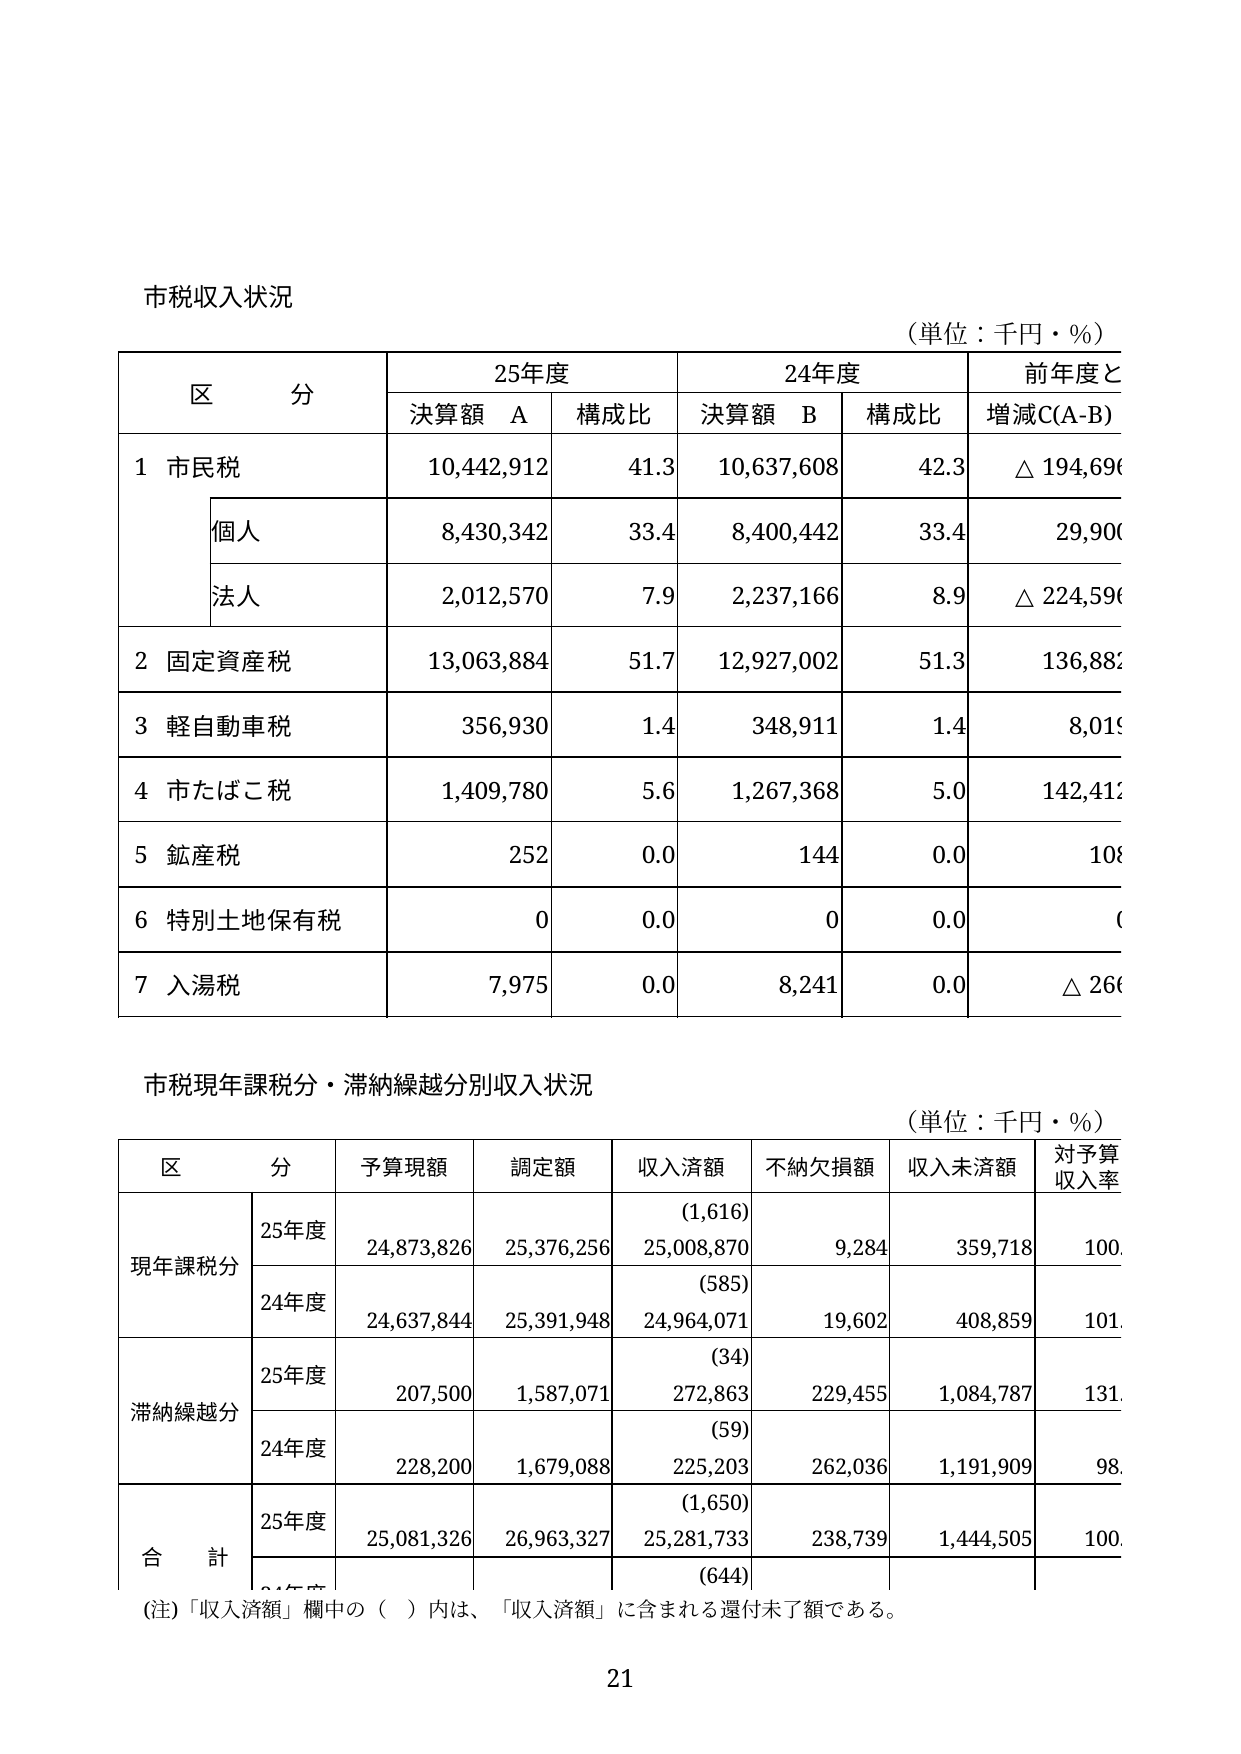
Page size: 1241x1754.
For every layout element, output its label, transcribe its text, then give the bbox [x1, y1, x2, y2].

text (注)「収入済額」欄中の（ ）内は、「収入済額」に含まれる還付未了額である。 [336, 1411, 473, 1483]
text (注)「収入済額」欄中の（ ）内は、「収入済額」に含まれる還付未了額である。 [336, 1140, 473, 1192]
text (注)「収入済額」欄中の（ ）内は、「収入済額」に含まれる還付未了額である。 [336, 1193, 473, 1265]
text (注)「収入済額」欄中の（ ）内は、「収入済額」に含まれる還付未了額である。 [890, 1411, 1034, 1483]
text (注)「収入済額」欄中の（ ）内は、「収入済額」に含まれる還付未了額である。 [119, 1193, 251, 1337]
text (注)「収入済額」欄中の（ ）内は、「収入済額」に含まれる還付未了額である。 [890, 1338, 1034, 1410]
text (注)「収入済額」欄中の（ ）内は、「収入済額」に含まれる還付未了額である。 [336, 1266, 473, 1337]
text （単位：千円・％） [118, 1102, 1122, 1139]
text (注)「収入済額」欄中の（ ）内は、「収入済額」に含まれる還付未了額である。 [474, 1338, 611, 1410]
text (注)「収入済額」欄中の（ ）内は、「収入済額」に含まれる還付未了額である。 [253, 1193, 335, 1265]
text (注)「収入済額」欄中の（ ）内は、「収入済額」に含まれる還付未了額である。 [1036, 1266, 1122, 1337]
text (注)「収入済額」欄中の（ ）内は、「収入済額」に含まれる還付未了額である。 [890, 1193, 1034, 1265]
text (注)「収入済額」欄中の（ ）内は、「収入済額」に含まれる還付未了額である。 [474, 1193, 611, 1265]
text (注)「収入済額」欄中の（ ）内は、「収入済額」に含まれる還付未了額である。 [474, 1266, 611, 1337]
text (注)「収入済額」欄中の（ ）内は、「収入済額」に含まれる還付未了額である。 [119, 1140, 335, 1192]
text 市税現年課税分・滞納繰越分別収入状況 [118, 1064, 1122, 1102]
text 市税収入状況 [118, 277, 1122, 314]
text (注)「収入済額」欄中の（ ）内は、「収入済額」に含まれる還付未了額である。 [474, 1411, 611, 1483]
text (注)「収入済額」欄中の（ ）内は、「収入済額」に含まれる還付未了額である。 [1036, 1411, 1122, 1483]
text (注)「収入済額」欄中の（ ）内は、「収入済額」に含まれる還付未了額である。 [253, 1266, 335, 1337]
text (注)「収入済額」欄中の（ ）内は、「収入済額」に含まれる還付未了額である。 [336, 1338, 473, 1410]
text (注)「収入済額」欄中の（ ）内は、「収入済額」に含まれる還付未了額である。 [890, 1140, 1034, 1192]
text (注)「収入済額」欄中の（ ）内は、「収入済額」に含まれる還付未了額である。 [890, 1266, 1034, 1337]
text (注)「収入済額」欄中の（ ）内は、「収入済額」に含まれる還付未了額である。 [1036, 1193, 1122, 1265]
text (注)「収入済額」欄中の（ ）内は、「収入済額」に含まれる還付未了額である。 [253, 1338, 335, 1410]
text （単位：千円・％） [118, 314, 1122, 351]
text (注)「収入済額」欄中の（ ）内は、「収入済額」に含まれる還付未了額である。 [1036, 1140, 1122, 1192]
text (注)「収入済額」欄中の（ ）内は、「収入済額」に含まれる還付未了額である。 [118, 1485, 1122, 1627]
text (注)「収入済額」欄中の（ ）内は、「収入済額」に含まれる還付未了額である。 [119, 1338, 251, 1483]
text (注)「収入済額」欄中の（ ）内は、「収入済額」に含まれる還付未了額である。 [1036, 1338, 1122, 1410]
text (注)「収入済額」欄中の（ ）内は、「収入済額」に含まれる還付未了額である。 [474, 1140, 611, 1192]
text (注)「収入済額」欄中の（ ）内は、「収入済額」に含まれる還付未了額である。 [253, 1411, 335, 1483]
